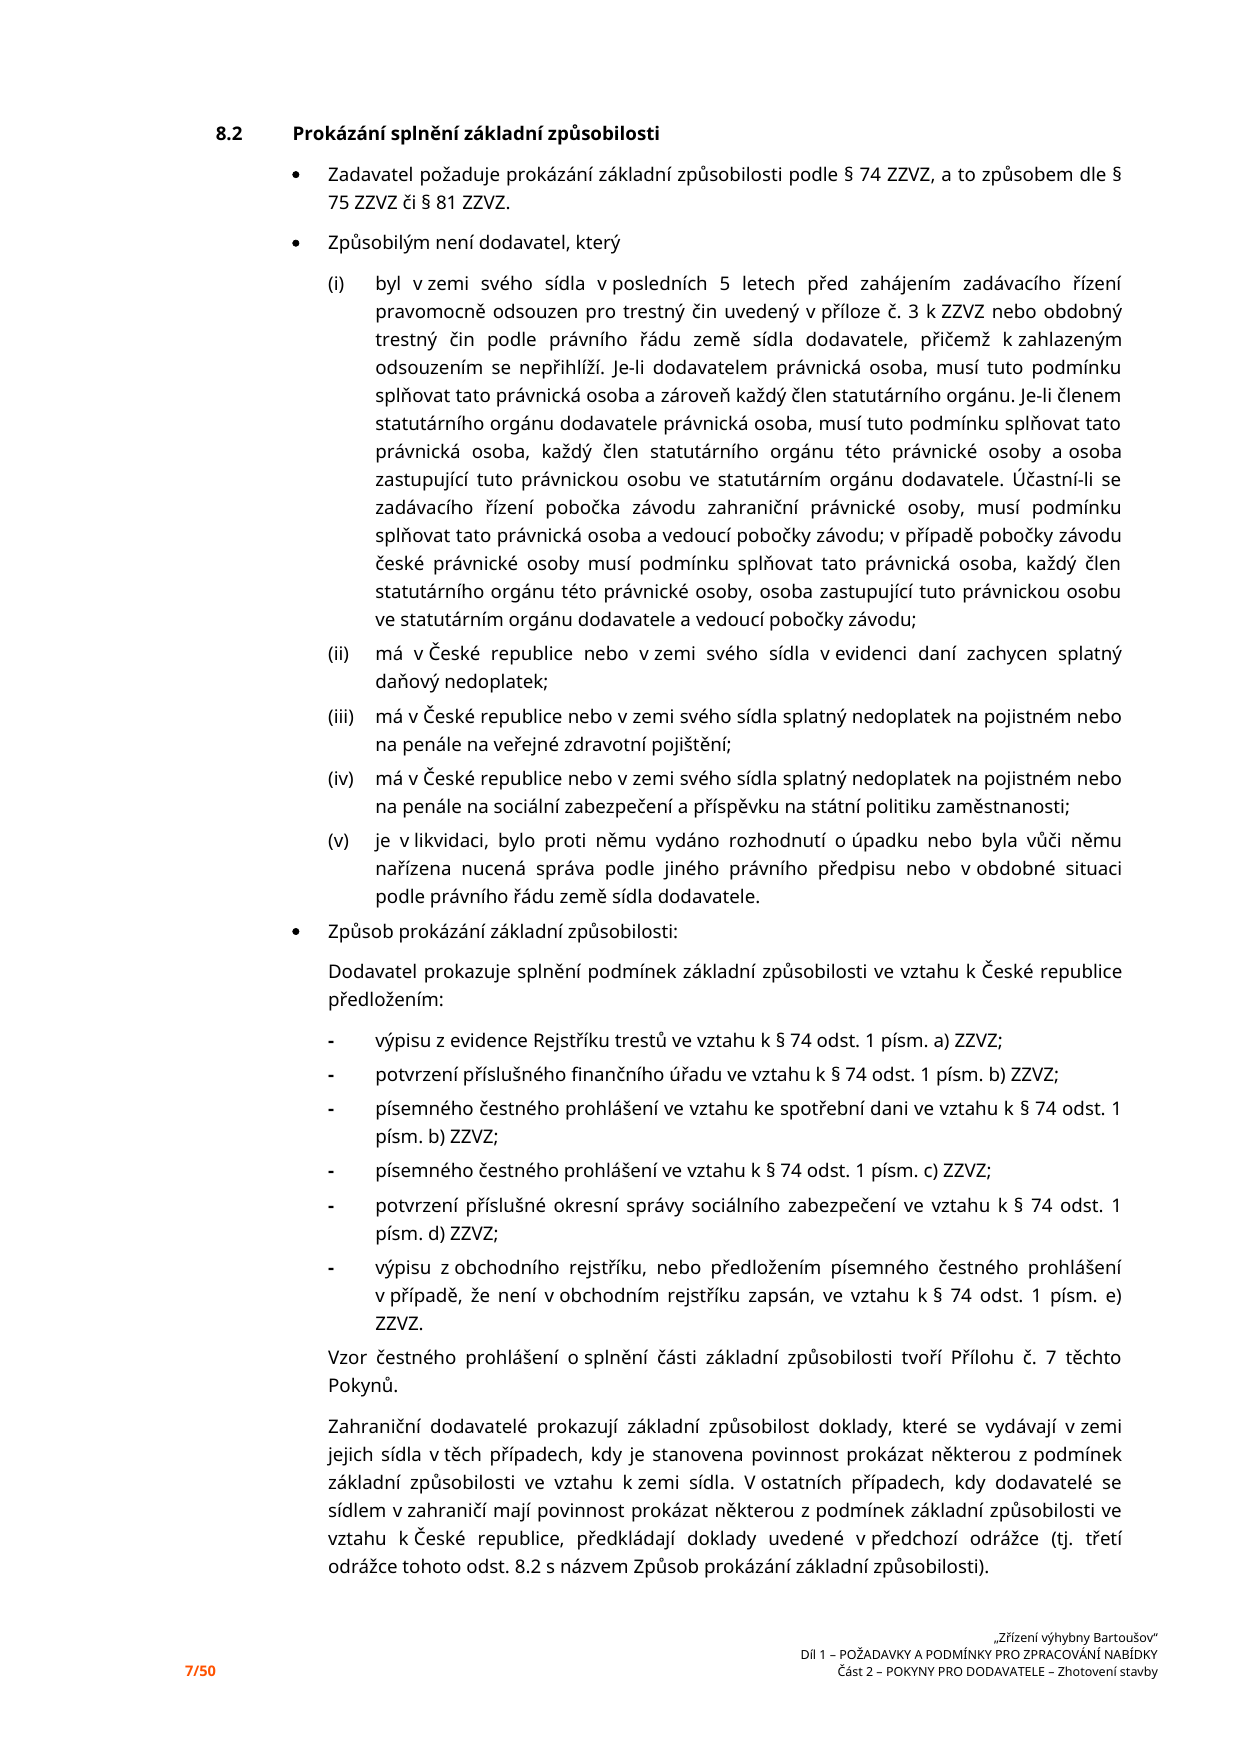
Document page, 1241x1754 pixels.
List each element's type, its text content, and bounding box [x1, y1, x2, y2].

text písemného čestného prohlášení ve vztahu ke spotřební dani ve vztahu k § 74 odst. 1 písm. b) ZZVZ; [328, 1096, 1122, 1149]
text potvrzení příslušné okresní správy sociálního zabezpečení ve vztahu k § 74 odst. 1 písm. d) ZZVZ; [328, 1192, 1122, 1246]
text Dodavatel prokazuje splnění podmínek základní způsobilosti ve vztahu k České republice předložením: [328, 958, 1122, 1012]
text výpisu z obchodního rejstříku, nebo předložením písemného čestného prohlášení v případě, že není v obchodním rejstříku zapsán, ve vztahu k § 74 odst. 1 písm. e) ZZVZ. [328, 1254, 1122, 1336]
text Prokázání splnění základní způsobilosti [216, 121, 1122, 146]
text potvrzení příslušného finančního úřadu ve vztahu k § 74 odst. 1 písm. b) ZZVZ; [328, 1061, 1122, 1087]
text má v České republice nebo v zemi svého sídla splatný nedoplatek na pojistném nebo na penále na veřejné zdravotní pojištění; [328, 703, 1122, 757]
text je v likvidaci, bylo proti němu vydáno rozhodnutí o úpadku nebo byla vůči němu nařízena nucená správa podle jiného právního předpisu nebo v obdobné situaci podle právního řádu země sídla dodavatele. [328, 828, 1122, 909]
text Zadavatel požaduje prokázání základní způsobilosti podle § 74 ZZVZ, a to způsobem dle § 75 ZZVZ či § 81 ZZVZ. [292, 161, 1122, 215]
text Vzor čestného prohlášení o splnění části základní způsobilosti tvoří Přílohu č. 7 těchto Pokynů. [328, 1345, 1122, 1398]
text Způsobilým není dodavatel, který [292, 230, 1122, 255]
text Způsob prokázání základní způsobilosti: [292, 918, 1122, 943]
text výpisu z evidence Rejstříku trestů ve vztahu k § 74 odst. 1 písm. a) ZZVZ; [328, 1027, 1122, 1052]
text Zahraniční dodavatelé prokazují základní způsobilost doklady, které se vydávají v zemi jejich sídla v těch případech, kdy je stanovena povinnost prokázat některou z podmínek základní způsobilosti ve vztahu k zemi sídla. V ostatních případech, kdy dodavatelé se sídlem v zahraničí mají povinnost prokázat některou z podmínek základní způsobilosti ve vztahu k České republice, předkládají doklady uvedené v předchozí odrážce (tj. třetí odrážce tohoto odst. 8.2 s názvem Způsob prokázání základní způsobilosti). [328, 1413, 1122, 1579]
text písemného čestného prohlášení ve vztahu k § 74 odst. 1 písm. c) ZZVZ; [328, 1158, 1122, 1183]
text má v České republice nebo v zemi svého sídla v evidenci daní zachycen splatný daňový nedoplatek; [328, 641, 1122, 694]
text má v České republice nebo v zemi svého sídla splatný nedoplatek na pojistném nebo na penále na sociální zabezpečení a příspěvku na státní politiku zaměstnanosti; [328, 765, 1122, 819]
text byl v zemi svého sídla v posledních 5 letech před zahájením zadávacího řízení pravomocně odsouzen pro trestný čin uvedený v příloze č. 3 k ZZVZ nebo obdobný trestný čin podle právního řádu země sídla dodavatele, přičemž k zahlazeným odsouzením se nepřihlíží. Je-li dodavatelem právnická osoba, musí tuto podmínku splňovat tato právnická osoba a zároveň každý člen statutárního orgánu. Je-li členem statutárního orgánu dodavatele právnická osoba, musí tuto podmínku splňovat tato právnická osoba, každý člen statutárního orgánu této právnické osoby a osoba zastupující tuto právnickou osobu ve statutárním orgánu dodavatele. Účastní-li se zadávacího řízení pobočka závodu zahraniční právnické osoby, musí podmínku splňovat tato právnická osoba a vedoucí pobočky závodu; v případě pobočky závodu české právnické osoby musí podmínku splňovat tato právnická osoba, každý člen statutárního orgánu této právnické osoby, osoba zastupující tuto právnickou osobu ve statutárním orgánu dodavatele a vedoucí pobočky závodu; [328, 270, 1122, 632]
